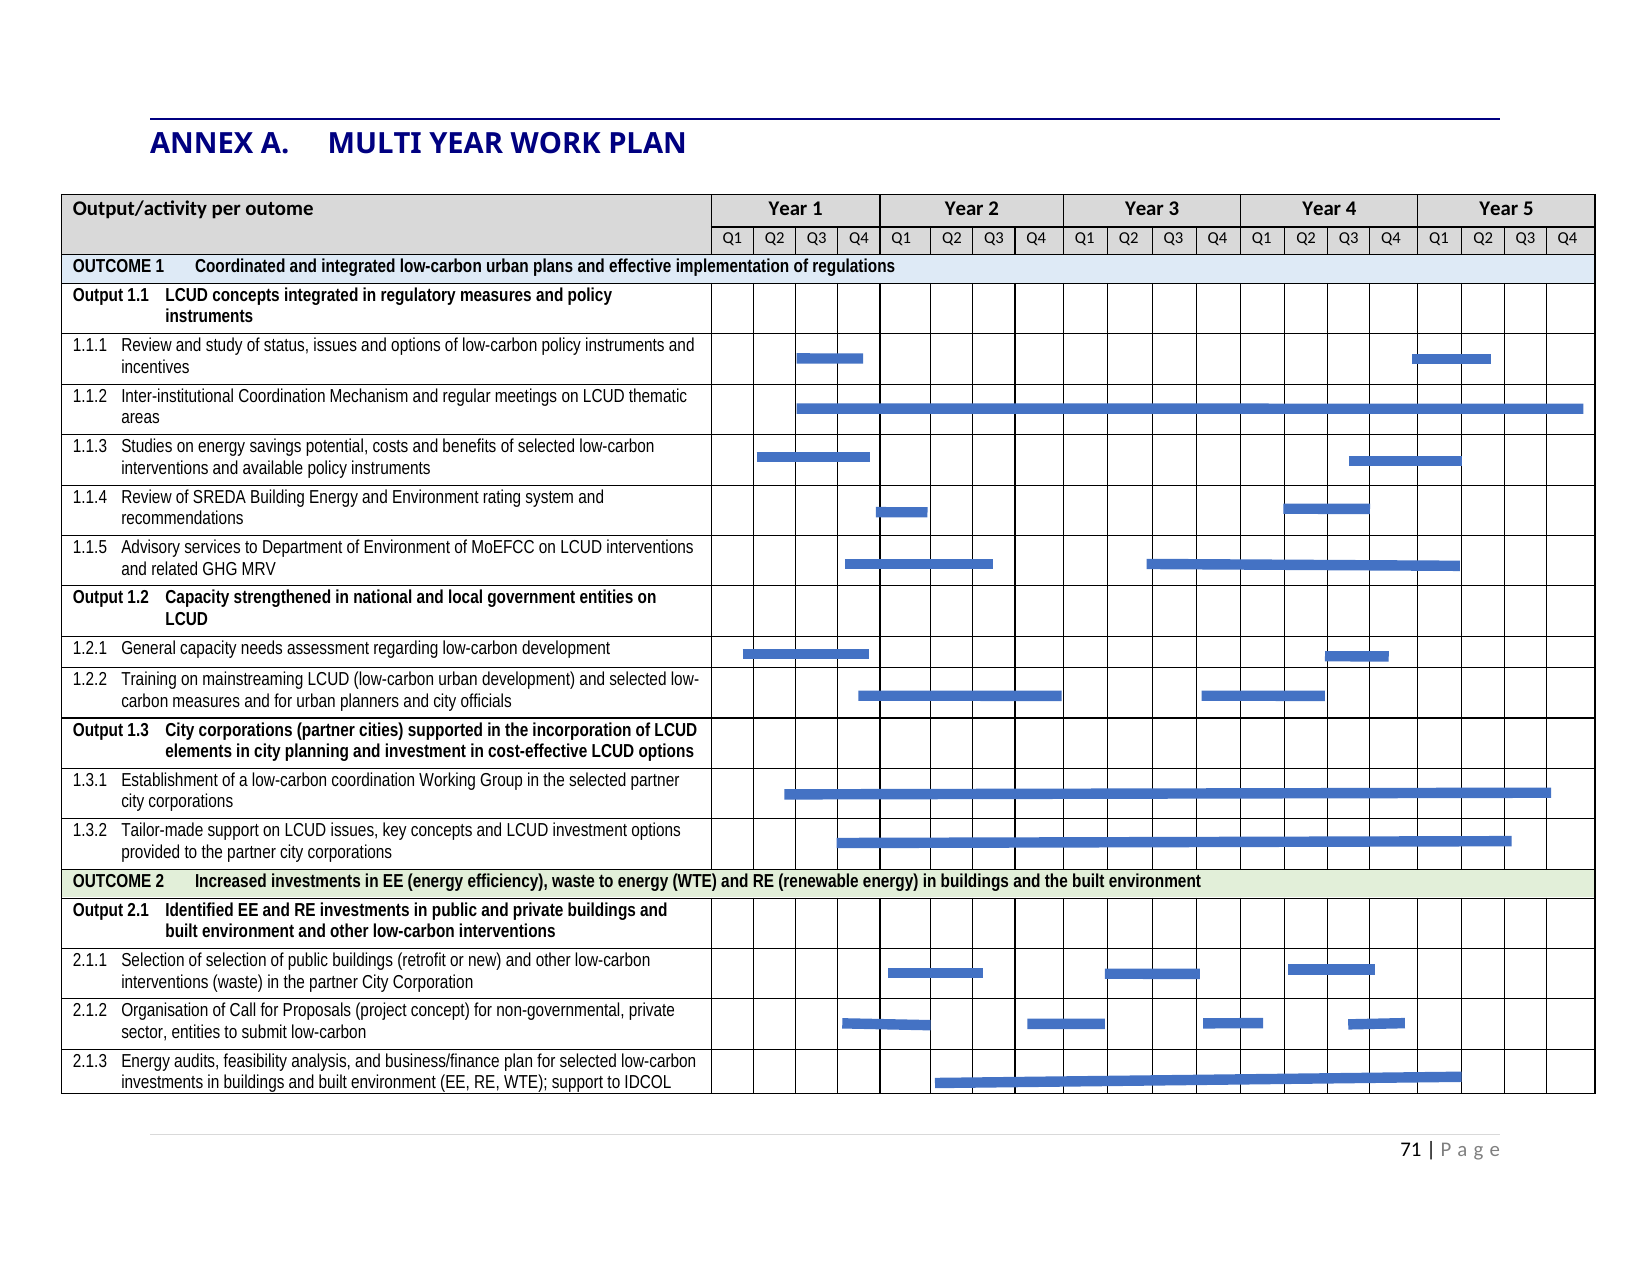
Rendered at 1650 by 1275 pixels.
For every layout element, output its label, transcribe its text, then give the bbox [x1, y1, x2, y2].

table_cell [1197, 570, 1240, 585]
table_cell [1108, 979, 1152, 998]
table_cell [796, 999, 837, 1049]
table_cell [973, 899, 1014, 948]
table_cell [1328, 486, 1369, 503]
table_cell [838, 800, 879, 818]
table_cell [1418, 668, 1461, 717]
table_cell [1547, 536, 1594, 585]
table_cell [931, 536, 972, 559]
table_cell [796, 1050, 837, 1093]
table_cell [796, 284, 837, 333]
table_cell [838, 999, 879, 1049]
table_cell [1328, 334, 1369, 384]
table_cell [1064, 435, 1107, 484]
table_cell [1328, 1084, 1369, 1093]
table_cell [1418, 819, 1461, 836]
table_cell [712, 949, 753, 998]
table_cell Q4 [1197, 228, 1240, 254]
table_cell 1.2.1 General capacity needs assessment regarding low-carbon development [62, 637, 711, 667]
table_cell [1505, 949, 1546, 998]
table_cell [1547, 637, 1594, 667]
table_cell [1241, 385, 1284, 403]
table_cell [1241, 899, 1284, 948]
table_cell [973, 949, 1014, 998]
table_cell [754, 284, 795, 333]
table_cell Q1 [1064, 228, 1107, 254]
table_cell [931, 978, 972, 998]
table_cell [1547, 486, 1594, 535]
table_cell [1505, 819, 1546, 869]
table_cell [931, 385, 972, 403]
table_cell [1241, 536, 1284, 559]
table_cell Q4 [838, 228, 879, 254]
table_cell [838, 899, 879, 948]
table_cell [1462, 334, 1504, 384]
table_cell 1.3.2 Tailor-made support on LCUD issues, key concepts and LCUD investment options provided to the partner city corporations [62, 819, 711, 869]
table_cell [754, 1050, 795, 1093]
table_header Output/activity per outome [62, 195, 711, 254]
table_cell [931, 999, 972, 1049]
table_cell Q3 [1328, 228, 1369, 254]
table_cell [1462, 719, 1504, 768]
table_cell [1064, 949, 1107, 998]
table_cell Q3 [1153, 228, 1196, 254]
table_cell [1328, 799, 1369, 818]
table_cell [1285, 486, 1327, 503]
table_cell [1505, 637, 1546, 667]
table_cell [1197, 819, 1240, 836]
table_cell [1370, 999, 1417, 1049]
table_cell [1328, 435, 1369, 484]
table_cell [1547, 1050, 1594, 1093]
table_cell [1241, 1085, 1284, 1093]
table_cell [881, 385, 930, 403]
table_cell [754, 637, 795, 649]
table_cell [881, 949, 930, 998]
table_cell [1153, 385, 1196, 403]
table_cell [1328, 899, 1369, 948]
table_cell [1108, 334, 1152, 384]
table_cell [1370, 466, 1417, 484]
table_cell [712, 385, 753, 434]
table_header Year 1 [712, 195, 879, 226]
table_cell [1418, 847, 1461, 869]
table_cell Q2 [931, 228, 972, 254]
table_cell [1418, 999, 1461, 1049]
table_cell [712, 586, 753, 636]
table_cell [712, 719, 753, 768]
table_cell [1197, 486, 1240, 535]
table_cell [1328, 586, 1369, 636]
table_cell [1285, 719, 1327, 768]
table_cell [1505, 769, 1546, 787]
table_cell Q4 [1370, 228, 1417, 254]
table_cell [1505, 536, 1546, 585]
table_cell [1197, 848, 1240, 869]
table_cell [973, 769, 1014, 788]
table_cell [1370, 486, 1417, 535]
table_cell [1153, 769, 1196, 788]
table_cell [712, 284, 753, 333]
table_cell [1418, 385, 1461, 403]
table_cell [1153, 486, 1196, 535]
table_cell [1285, 819, 1327, 836]
table_cell [1197, 999, 1240, 1049]
table_cell [931, 949, 972, 968]
table_cell [1016, 848, 1063, 869]
table_cell [1285, 536, 1327, 559]
table_cell [881, 848, 930, 869]
table_cell [1016, 637, 1063, 667]
table_cell [754, 819, 795, 869]
table_cell Q1 [1418, 228, 1461, 254]
table_cell [754, 719, 795, 768]
table_cell [1285, 414, 1327, 434]
table_cell [1505, 668, 1546, 717]
table_cell [1370, 1050, 1417, 1072]
table_cell [1016, 799, 1063, 818]
table_cell [1418, 799, 1461, 818]
table_cell [1241, 668, 1284, 690]
table_cell Output 1.2 Capacity strengthened in national and local government entities on LCUD [62, 586, 711, 636]
table_cell [796, 949, 837, 998]
table_cell [1153, 668, 1196, 717]
table_cell [1505, 284, 1546, 333]
table_cell [1108, 799, 1152, 818]
table_cell 1.1.1 Review and study of status, issues and options of low-carbon policy instruments and incentives [62, 334, 711, 384]
table_cell [881, 435, 930, 484]
table_cell [1547, 899, 1594, 948]
table_cell [1328, 719, 1369, 768]
table_cell [796, 334, 837, 353]
table_cell [796, 385, 837, 403]
table_cell [931, 899, 972, 948]
table_cell 1.1.5 Advisory services to Department of Environment of MoEFCC on LCUD interventions and related GHG MRV [62, 536, 711, 585]
table_cell [1285, 1084, 1327, 1093]
table_cell [931, 586, 972, 636]
table_cell [712, 486, 753, 535]
table_cell [1064, 536, 1107, 585]
table_cell Output 2.1 Identified EE and RE investments in public and private buildings and built environment and other low-carbon interventions [62, 899, 711, 948]
table_cell [838, 949, 879, 998]
table_cell [881, 486, 930, 535]
table_cell [712, 334, 753, 384]
table_cell [973, 999, 1014, 1049]
table_cell [1016, 536, 1063, 585]
table_cell [1370, 586, 1417, 636]
table_cell [881, 819, 930, 837]
table_cell [1547, 435, 1594, 484]
table_cell [931, 334, 972, 384]
table_cell [1241, 799, 1284, 818]
table_cell [796, 586, 837, 636]
table_cell [1064, 899, 1107, 948]
table_cell [1462, 1050, 1504, 1093]
table_cell [1285, 1050, 1327, 1073]
table_cell [973, 668, 1014, 690]
table_cell 1.1.3 Studies on energy savings potential, costs and benefits of selected low-carbon interventions and available policy instruments [62, 435, 711, 484]
table_cell [1064, 799, 1107, 818]
table_cell [1418, 1082, 1461, 1093]
table_cell [1108, 414, 1152, 434]
table_cell [1328, 414, 1369, 434]
table_cell [712, 1050, 753, 1093]
table_cell [931, 1050, 972, 1093]
table_cell [1241, 701, 1284, 717]
table_cell Q2 [1462, 228, 1504, 254]
table_cell [1197, 1050, 1240, 1074]
table_cell [1505, 435, 1546, 484]
table_cell [973, 435, 1014, 484]
table_cell [931, 486, 972, 535]
table_cell [796, 659, 837, 667]
table_cell [931, 800, 972, 818]
table_cell [1241, 999, 1284, 1049]
table_cell [1241, 435, 1284, 484]
table_cell [1285, 571, 1327, 585]
table_cell [1328, 769, 1369, 787]
table_cell [973, 334, 1014, 384]
table_cell [1241, 819, 1284, 836]
table_cell [1241, 284, 1284, 333]
table_cell [1505, 385, 1546, 403]
table_cell Q4 [1547, 228, 1594, 254]
table_cell [1370, 899, 1417, 948]
table_cell [1153, 980, 1196, 998]
table_cell [1153, 536, 1196, 559]
table_cell [838, 414, 879, 434]
table_cell [796, 637, 837, 649]
table_cell [1547, 284, 1594, 333]
table_cell [1505, 334, 1546, 384]
table_cell [1064, 586, 1107, 636]
table_cell [1108, 819, 1152, 837]
table_cell [931, 637, 972, 667]
table_cell [1241, 414, 1284, 434]
table_cell [1108, 637, 1152, 667]
subtitle Multi Year Work Plan [150, 120, 1500, 162]
table_cell [712, 435, 753, 484]
table_cell [838, 819, 879, 837]
table_cell Q3 [1505, 228, 1546, 254]
table_cell [1328, 1050, 1369, 1073]
table_cell [1064, 999, 1107, 1049]
table_cell [1108, 1086, 1152, 1093]
table_cell [1016, 1050, 1063, 1076]
table_cell [1241, 486, 1284, 535]
table_cell [1064, 668, 1107, 717]
table_cell [1016, 668, 1063, 717]
table_cell [838, 284, 879, 333]
table_cell [1418, 586, 1461, 636]
table_cell [1241, 1050, 1284, 1074]
table_cell 1.3.1 Establishment of a low-carbon coordination Working Group in the selected partner city corporations [62, 769, 711, 818]
table_cell [973, 637, 1014, 667]
table_cell [1064, 334, 1107, 384]
table_cell [1418, 435, 1461, 456]
table_cell [1462, 284, 1504, 333]
table_cell [1418, 536, 1461, 585]
table_cell Q1 [712, 228, 753, 254]
table_cell [973, 414, 1014, 434]
table_cell [1108, 719, 1152, 768]
table_cell [1241, 637, 1284, 667]
table_cell [881, 586, 930, 636]
table_cell [1328, 284, 1369, 333]
table_cell [1108, 999, 1152, 1049]
table_cell [1505, 798, 1546, 818]
table_cell [1370, 1083, 1417, 1093]
table_cell [712, 536, 753, 585]
table_cell [1547, 385, 1594, 434]
table_cell [796, 364, 837, 384]
table_cell [1016, 385, 1063, 403]
table_cell [881, 284, 930, 333]
table_cell [1505, 486, 1546, 535]
table_cell [754, 536, 795, 585]
table_cell [754, 586, 795, 636]
table_cell [1064, 284, 1107, 333]
table_cell [1153, 848, 1196, 869]
table_cell [1505, 414, 1546, 434]
table_cell [1153, 284, 1196, 333]
table_cell [1064, 819, 1107, 837]
table_cell [1370, 769, 1417, 787]
table_cell [931, 701, 972, 717]
table_cell [1370, 334, 1417, 384]
table_cell [1285, 847, 1327, 869]
table_cell [1241, 334, 1284, 384]
table_cell [1418, 334, 1461, 354]
table_cell [1197, 284, 1240, 333]
table_cell [1328, 662, 1369, 667]
table_cell [754, 949, 795, 998]
table_cell [1241, 570, 1284, 585]
table_cell [1016, 435, 1063, 484]
table_cell [1153, 719, 1196, 768]
table_cell [796, 800, 837, 818]
table_cell [881, 668, 930, 690]
table_cell [1328, 668, 1369, 717]
table_cell [1197, 586, 1240, 636]
table_cell [1418, 899, 1461, 948]
table_cell [1328, 975, 1369, 998]
table_cell [1153, 1050, 1196, 1075]
table_cell [1418, 486, 1461, 535]
table_cell [1462, 536, 1504, 585]
table_cell [1108, 486, 1152, 535]
table_cell [1108, 586, 1152, 636]
table_cell [796, 668, 837, 717]
table_cell [796, 719, 837, 768]
table_cell [1505, 899, 1546, 948]
table_cell [712, 769, 753, 818]
table_cell [1370, 435, 1417, 456]
table_cell [1328, 536, 1369, 560]
table_cell [1153, 435, 1196, 484]
table_cell [712, 999, 753, 1049]
table_cell Q3 [973, 228, 1014, 254]
table_cell [1418, 719, 1461, 768]
table_cell [1418, 637, 1461, 667]
table_cell [973, 586, 1014, 636]
table_cell [1064, 1050, 1107, 1076]
table_cell [1328, 999, 1369, 1049]
table_cell [931, 435, 972, 484]
table_cell [931, 719, 972, 768]
table_cell [838, 1050, 879, 1093]
table_cell [1328, 515, 1369, 535]
table_cell [1153, 637, 1196, 667]
table_cell [796, 899, 837, 948]
table_cell [1462, 999, 1504, 1049]
table_cell Q1 [1241, 228, 1284, 254]
table_cell [1462, 668, 1504, 717]
table_cell [1505, 719, 1546, 768]
table_cell [881, 1030, 930, 1049]
table_header Year 3 [1064, 195, 1240, 226]
table_cell [1418, 769, 1461, 787]
table_cell [1197, 637, 1240, 667]
table_cell [796, 435, 837, 452]
table_cell [1153, 999, 1196, 1049]
table_cell [1064, 1087, 1107, 1093]
table_cell [1285, 435, 1327, 484]
table_cell [1016, 999, 1063, 1049]
table_cell [1108, 1050, 1152, 1075]
table_cell [973, 385, 1014, 403]
table_cell [1108, 949, 1152, 968]
table_cell Q4 [1016, 228, 1063, 254]
table_cell 2.1.1 Selection of selection of public buildings (retrofit or new) and other low-carbon interventions (waste) in the partner City Corporation [62, 949, 711, 998]
table_cell [1197, 668, 1240, 717]
table_cell [1108, 769, 1152, 788]
table_cell [1285, 385, 1327, 403]
table_cell [1197, 719, 1240, 768]
table_cell [796, 486, 837, 535]
table_cell [881, 1050, 930, 1093]
table_cell [712, 668, 753, 717]
table_cell [1285, 668, 1327, 717]
table_cell Q2 [754, 228, 795, 254]
table_cell 2.1.2 Organisation of Call for Proposals (project concept) for non-governmental, private sector, entities to submit low-carbon [62, 999, 711, 1049]
table_cell [1108, 536, 1152, 585]
table_cell [1285, 949, 1327, 998]
table_cell [1370, 819, 1417, 836]
table_cell [1108, 385, 1152, 403]
table_cell [1153, 899, 1196, 948]
table_cell [1153, 414, 1196, 434]
table_cell [754, 899, 795, 948]
table_cell [931, 819, 972, 837]
table_cell 1.1.2 Inter-institutional Coordination Mechanism and regular meetings on LCUD thematic areas [62, 385, 711, 434]
table_cell [1016, 769, 1063, 788]
table_cell [1462, 799, 1504, 818]
table_cell [881, 334, 930, 384]
table_cell [1153, 334, 1196, 384]
table_cell [1370, 668, 1417, 717]
table_cell [838, 486, 879, 535]
table_cell [1197, 899, 1240, 948]
table_cell [1285, 899, 1327, 948]
table_cell [712, 637, 753, 667]
table_cell [754, 999, 795, 1049]
table_cell [1505, 586, 1546, 636]
table_cell [1370, 799, 1417, 818]
table_cell [1108, 435, 1152, 484]
table_cell [1016, 1087, 1063, 1093]
table_cell [1016, 486, 1063, 535]
table_cell [1064, 637, 1107, 667]
table_cell [1016, 586, 1063, 636]
table_cell [1016, 414, 1063, 434]
table_cell [1153, 819, 1196, 836]
table_cell [1370, 414, 1417, 434]
table_cell [1197, 385, 1240, 403]
table_cell [973, 536, 1014, 585]
table_cell [1197, 949, 1240, 998]
table_cell [754, 668, 795, 717]
table_cell [1462, 899, 1504, 948]
table_cell [973, 486, 1014, 535]
table_cell [881, 536, 930, 559]
table_cell [1197, 435, 1240, 484]
table_header Year 2 [881, 195, 1063, 226]
table_cell [1370, 637, 1417, 667]
table_cell [1370, 949, 1417, 998]
table_cell [1241, 949, 1284, 998]
table_cell [796, 462, 837, 484]
table_cell [1241, 719, 1284, 768]
table_cell [973, 1050, 1014, 1077]
table_cell [796, 819, 837, 869]
table_cell [1547, 586, 1594, 636]
table_cell [973, 819, 1014, 837]
table_cell [1064, 719, 1107, 768]
table_cell [973, 701, 1014, 717]
table_cell [1064, 385, 1107, 403]
table_cell [973, 284, 1014, 333]
table_cell [1285, 799, 1327, 818]
table_cell [754, 334, 795, 384]
table_cell Q3 [796, 228, 837, 254]
table_cell [1197, 1085, 1240, 1093]
table_cell [1547, 819, 1594, 869]
table_cell [1197, 334, 1240, 384]
table_cell [1462, 414, 1504, 434]
table_cell [1108, 668, 1152, 717]
table_cell [1108, 899, 1152, 948]
table_cell 1.1.4 Review of SREDA Building Energy and Environment rating system and recommendations [62, 486, 711, 535]
table_cell [1462, 769, 1504, 787]
table_cell [1462, 847, 1504, 869]
table_cell [881, 701, 930, 717]
table_cell [1108, 848, 1152, 869]
table_cell [881, 414, 930, 434]
table_cell [1064, 414, 1107, 434]
table_cell [712, 819, 753, 869]
table_cell [1418, 949, 1461, 998]
table_cell [931, 848, 972, 869]
table_cell Q2 [1108, 228, 1152, 254]
table_cell [973, 848, 1014, 869]
table_cell [1462, 385, 1504, 403]
table_cell [1064, 848, 1107, 869]
table_cell [1153, 1086, 1196, 1093]
table_cell [1285, 769, 1327, 788]
table_cell [1016, 719, 1063, 768]
table_cell [1462, 949, 1504, 998]
table_header Year 5 [1418, 195, 1594, 226]
table_cell OUTCOME 1 Coordinated and integrated low-carbon urban plans and effective implementation of regulations [62, 255, 1594, 283]
table_cell [1505, 1050, 1546, 1093]
table_cell [1462, 819, 1504, 836]
table_cell [1370, 847, 1417, 869]
table_cell [838, 849, 879, 869]
table_cell [838, 385, 879, 403]
table_cell [1418, 1050, 1461, 1072]
table_cell [1197, 536, 1240, 559]
table_cell [881, 769, 930, 788]
table_cell [881, 999, 930, 1019]
table_cell [1462, 586, 1504, 636]
table_cell [1328, 949, 1369, 964]
table_cell [1328, 847, 1369, 869]
table_cell [796, 769, 837, 789]
table_cell [1153, 570, 1196, 585]
table_cell [1370, 284, 1417, 333]
table_cell [754, 659, 795, 667]
table_cell [1462, 637, 1504, 667]
table_cell [838, 334, 879, 384]
table_cell [881, 899, 930, 948]
table_cell [1241, 847, 1284, 869]
table_cell [1462, 435, 1504, 484]
table_cell [754, 385, 795, 434]
table_cell [1016, 949, 1063, 998]
table_cell [1016, 899, 1063, 948]
table_cell [881, 800, 930, 818]
table_cell [881, 719, 930, 768]
table_cell [1328, 571, 1369, 585]
table_cell Q2 [1285, 228, 1327, 254]
table_cell [1370, 571, 1417, 585]
table_cell [1285, 637, 1327, 667]
table_cell [973, 1088, 1014, 1093]
table_cell [1285, 586, 1327, 636]
table_cell Q1 [881, 228, 930, 254]
table_cell [973, 800, 1014, 818]
table_cell [1153, 949, 1196, 968]
table_cell Output 1.3 City corporations (partner cities) supported in the incorporation of LCUD elements in city planning and investment in cost-effective LCUD options [62, 719, 711, 768]
table_cell [1370, 719, 1417, 768]
table_cell [838, 586, 879, 636]
table_cell [1328, 637, 1369, 651]
table_header Year 4 [1241, 195, 1417, 226]
table_cell [1108, 284, 1152, 333]
table_cell [931, 668, 972, 690]
table_cell [1418, 284, 1461, 333]
table_cell [1197, 414, 1240, 434]
table_cell [1547, 719, 1594, 768]
table_cell [1547, 949, 1594, 998]
table_cell [1418, 466, 1461, 484]
table_cell [1547, 769, 1594, 818]
table_cell [1370, 385, 1417, 403]
table_cell [1328, 819, 1369, 836]
table_cell [1285, 284, 1327, 333]
table_cell [931, 414, 972, 434]
table_cell [1153, 799, 1196, 818]
table_cell [1285, 514, 1327, 535]
table_cell [931, 284, 972, 333]
table_cell [838, 536, 879, 585]
table_cell [796, 536, 837, 585]
table_cell [1197, 769, 1240, 788]
table_cell [754, 435, 795, 484]
table_cell [973, 719, 1014, 768]
table_cell [1418, 414, 1461, 434]
table_cell [1285, 334, 1327, 384]
table_cell [881, 569, 930, 585]
table_cell [1370, 536, 1417, 560]
table_cell [881, 637, 930, 667]
table_cell Output 1.1 LCUD concepts integrated in regulatory measures and policy instruments [62, 284, 711, 333]
table_cell [931, 569, 972, 585]
table_cell [1328, 385, 1369, 403]
table_cell [931, 769, 972, 788]
table_cell [1241, 586, 1284, 636]
table_cell [838, 668, 879, 717]
table_cell [838, 769, 879, 789]
table_cell [1197, 799, 1240, 818]
table_cell [1547, 999, 1594, 1049]
table_cell 1.2.2 Training on mainstreaming LCUD (low-carbon urban development) and selected low-carbon measures and for urban planners and city officials [62, 668, 711, 717]
table_cell [838, 719, 879, 768]
table_cell [712, 899, 753, 948]
table_cell [754, 769, 795, 818]
table_cell [1064, 486, 1107, 535]
table_cell [1547, 334, 1594, 384]
table_cell [1418, 364, 1461, 384]
table_cell [1016, 819, 1063, 837]
table_cell [796, 414, 837, 434]
table_cell [1241, 769, 1284, 788]
table_cell [1153, 586, 1196, 636]
table_cell [1505, 999, 1546, 1049]
table_cell [1064, 769, 1107, 788]
table_cell [838, 637, 879, 667]
table_cell [1016, 334, 1063, 384]
table_cell [754, 486, 795, 535]
table_cell [1285, 999, 1327, 1049]
table_cell [1547, 668, 1594, 717]
table_cell [1016, 284, 1063, 333]
table_cell [1462, 486, 1504, 535]
table_cell OUTCOME 2 Increased investments in EE (energy efficiency), waste to energy (WTE) and RE (renewable energy) in buildings and the built environment [62, 870, 1594, 897]
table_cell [62, 1050, 711, 1093]
table_cell [838, 435, 879, 484]
